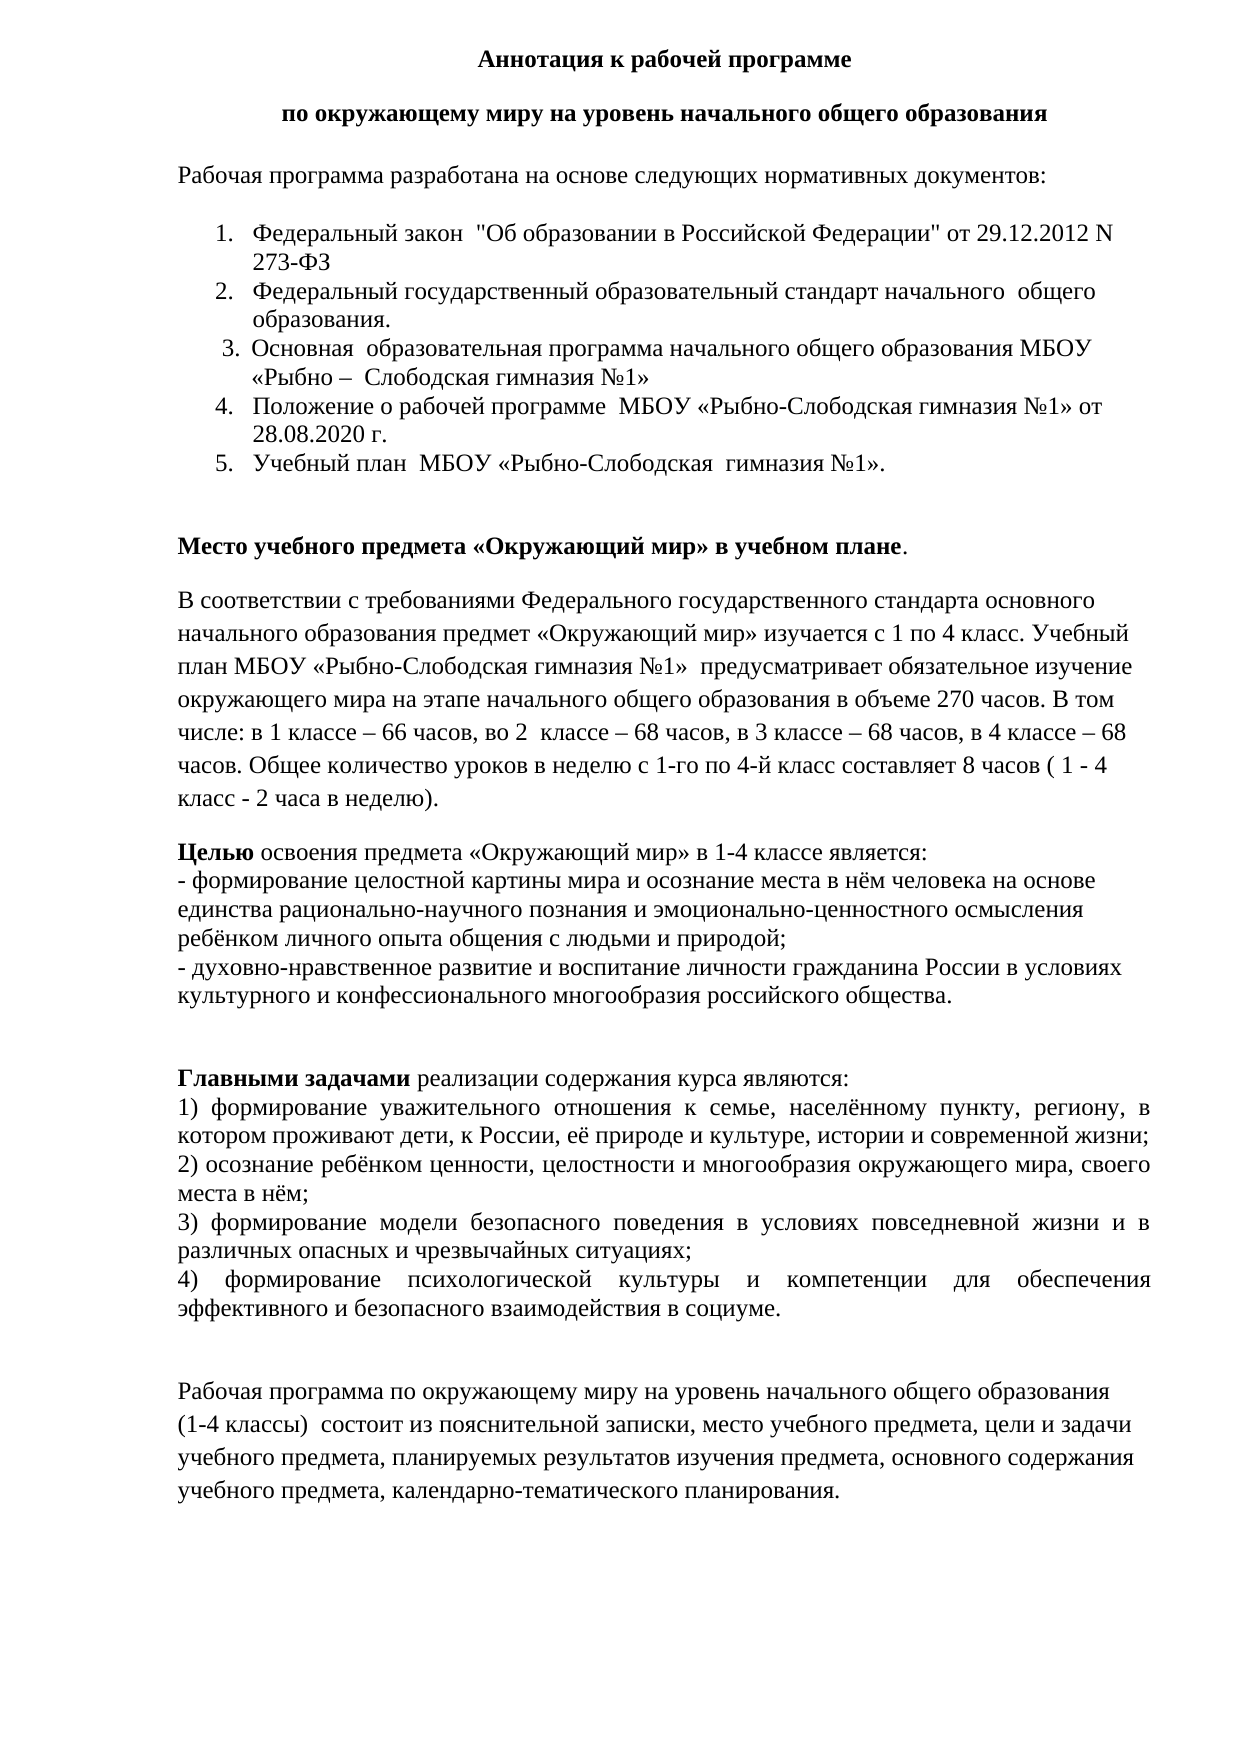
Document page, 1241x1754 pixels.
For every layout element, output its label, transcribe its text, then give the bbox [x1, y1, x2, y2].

list Федеральный государственный образовательный стандарт начального общего образования. [215, 276, 1152, 333]
text Главными задачами реализации содержания курса являются: [118, 1063, 1152, 1092]
text - формирование целостной картины мира и осознание места в нём человека на основе единства рационально-научного познания и эмоционально-ценностного осмысления ребёнком личного опыта общения с людьми и природой; [177, 866, 1152, 952]
text Место учебного предмета «Окружающий мир» в учебном плане. [177, 531, 1152, 560]
text по окружающему миру на уровень начального общего образования [177, 98, 1152, 127]
text 4) формирование психологической культуры и компетенции для обеспечения эффективного и безопасного взаимодействия в социуме. [177, 1264, 1152, 1322]
text 2) осознание ребёнком ценности, целостности и многообразия окружающего мира, своего места в нём; [177, 1149, 1152, 1207]
text Рабочая программа разработана на основе следующих нормативных документов: [177, 160, 1152, 189]
text Аннотация к рабочей программе [177, 44, 1152, 73]
text 1) формирование уважительного отношения к семье, населённому пункту, региону, в котором проживают дети, к России, её природе и культуре, истории и современной жизни; [177, 1092, 1152, 1149]
text В соответствии с требованиями Федерального государственного стандарта основного начального образования предмет «Окружающий мир» изучается с 1 по 4 класс. Учебный план МБОУ «Рыбно-Слободская гимназия №1» предусматривает обязательное изучение окружающего мира на этапе начального общего образования в объеме 270 часов. В том числе: в 1 классе – 66 часов, во 2 классе – 68 часов, в 3 классе – 68 часов, в 4 классе – 68 часов. Общее количество уроков в неделю с 1-го по 4-й класс составляет 8 часов ( 1 - 4 класс - 2 часа в неделю). [177, 585, 1152, 812]
text Целью освоения предмета «Окружающий мир» в 1-4 классе является: [177, 837, 1152, 866]
text Рабочая программа по окружающему миру на уровень начального общего образования (1-4 классы) состоит из пояснительной записки, место учебного предмета, цели и задачи учебного предмета, планируемых результатов изучения предмета, основного содержания учебного предмета, календарно-тематического планирования. [177, 1376, 1152, 1503]
text - духовно-нравственное развитие и воспитание личности гражданина России в условиях культурного и конфессионального многообразия российского общества. [177, 952, 1152, 1009]
list Положение о рабочей программе МБОУ «Рыбно-Слободская гимназия №1» от 28.08.2020 г. [215, 391, 1152, 448]
text 3) формирование модели безопасного поведения в условиях повседневной жизни и в различных опасных и чрезвычайных ситуациях; [177, 1207, 1152, 1264]
list Основная образовательная программа начального общего образования МБОУ «Рыбно – Слободская гимназия №1» [222, 333, 1152, 391]
list Учебный план МБОУ «Рыбно-Слободская гимназия №1». [215, 448, 1152, 477]
list Федеральный закон "Об образовании в Российской Федерации" от 29.12.2012 N 273-ФЗ [215, 218, 1152, 276]
